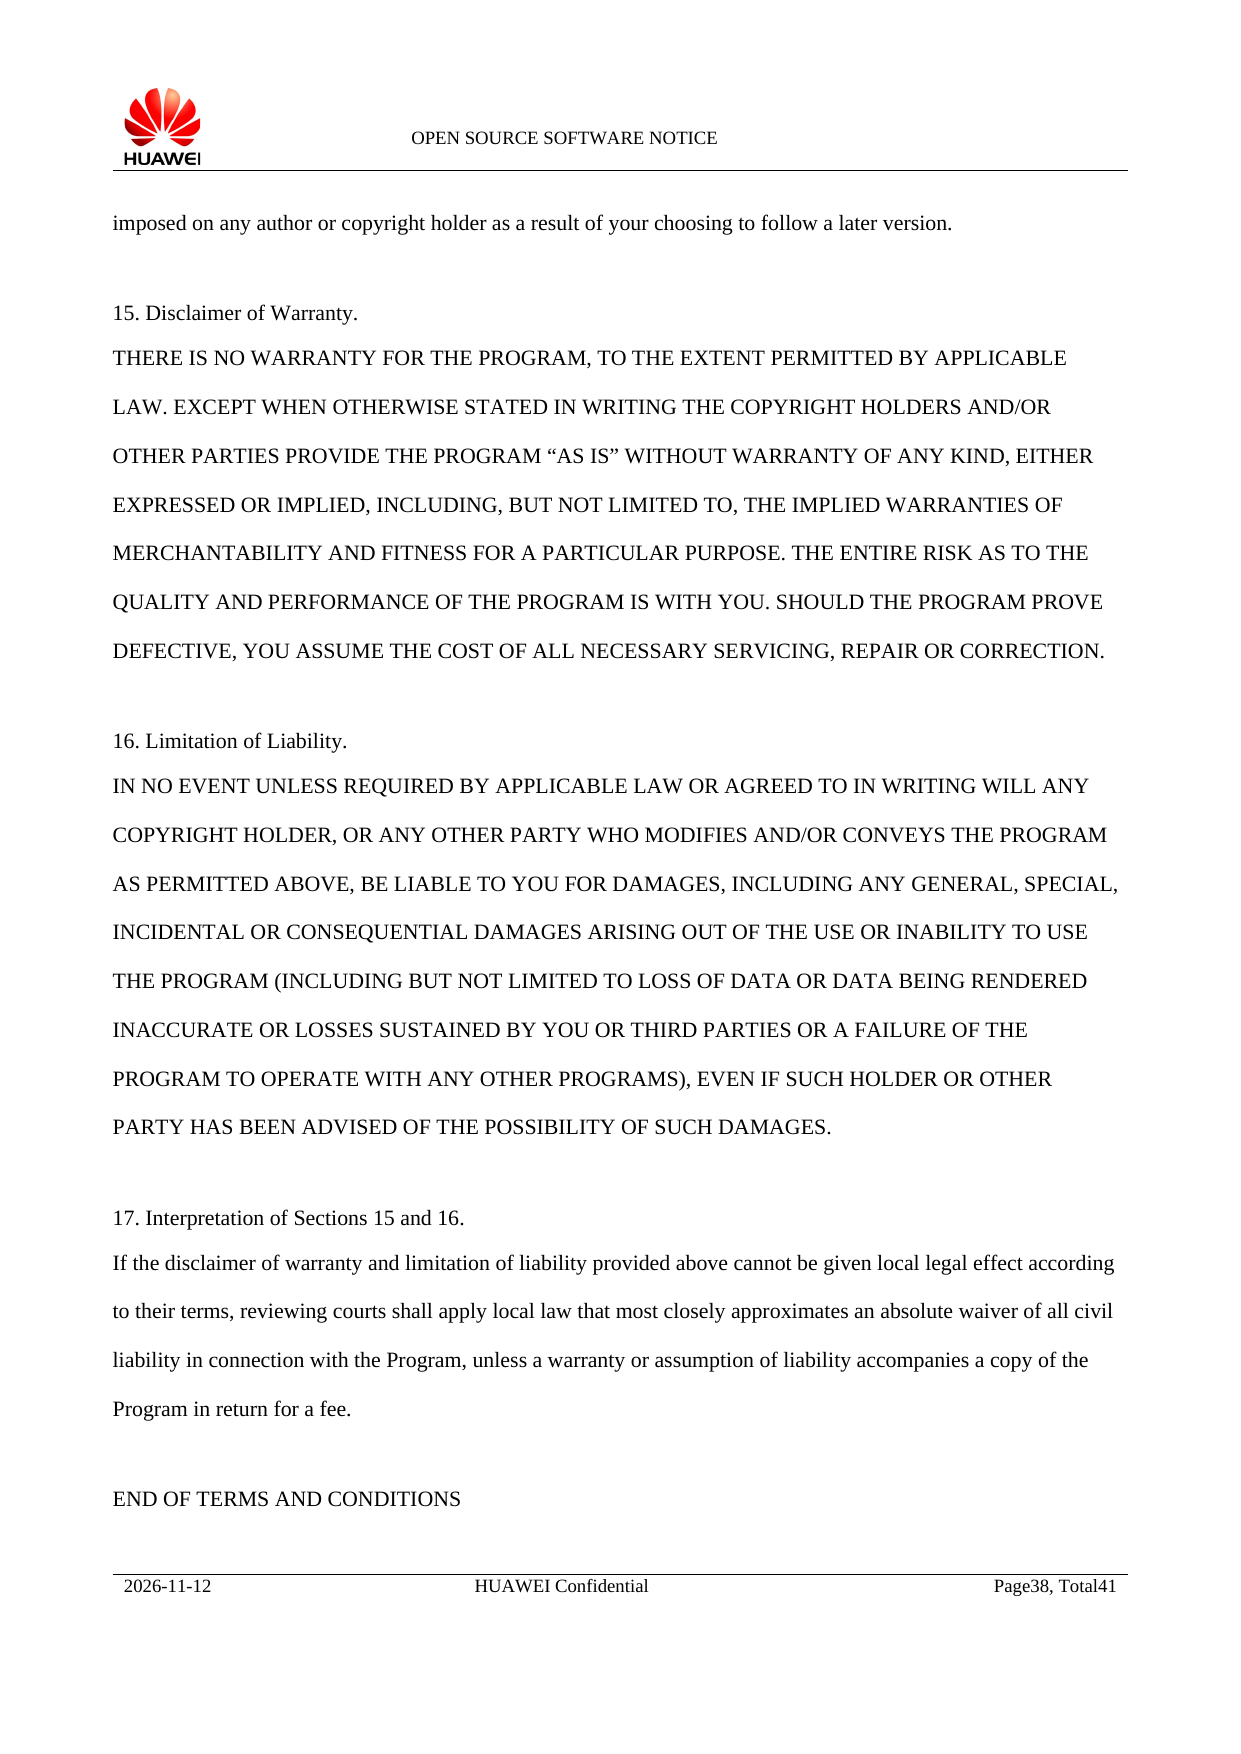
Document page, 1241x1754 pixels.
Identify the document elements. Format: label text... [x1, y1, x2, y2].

text If the disclaimer of warranty and limitation of liability provided above cannot be given local legal effect according to their terms, reviewing courts shall apply local law that most closely approximates an absolute waiver of all civil liability in connection with the Program, unless a warranty or assumption of liability accompanies a copy of the Program in return for a fee. [112, 1246, 1128, 1425]
text 17. Interpretation of Sections 15 and 16. [112, 1201, 1128, 1233]
text THERE IS NO WARRANTY FOR THE PROGRAM, TO THE EXTENT PERMITTED BY APPLICABLE LAW. EXCEPT WHEN OTHERWISE STATED IN WRITING THE COPYRIGHT HOLDERS AND/OR OTHER PARTIES PROVIDE THE PROGRAM “AS IS” WITHOUT WARRANTY OF ANY KIND, EITHER EXPRESSED OR IMPLIED, INCLUDING, BUT NOT LIMITED TO, THE IMPLIED WARRANTIES OF MERCHANTABILITY AND FITNESS FOR A PARTICULAR PURPOSE. THE ENTIRE RISK AS TO THE QUALITY AND PERFORMANCE OF THE PROGRAM IS WITH YOU. SHOULD THE PROGRAM PROVE DEFECTIVE, YOU ASSUME THE COST OF ALL NECESSARY SERVICING, REPAIR OR CORRECTION. [112, 342, 1128, 667]
text IN NO EVENT UNLESS REQUIRED BY APPLICABLE LAW OR AGREED TO IN WRITING WILL ANY COPYRIGHT HOLDER, OR ANY OTHER PARTY WHO MODIFIES AND/OR CONVEYS THE PROGRAM AS PERMITTED ABOVE, BE LIABLE TO YOU FOR DAMAGES, INCLUDING ANY GENERAL, SPECIAL, INCIDENTAL OR CONSEQUENTIAL DAMAGES ARISING OUT OF THE USE OR INABILITY TO USE THE PROGRAM (INCLUDING BUT NOT LIMITED TO LOSS OF DATA OR DATA BEING RENDERED INACCURATE OR LOSSES SUSTAINED BY YOU OR THIRD PARTIES OR A FAILURE OF THE PROGRAM TO OPERATE WITH ANY OTHER PROGRAMS), EVEN IF SUCH HOLDER OR OTHER PARTY HAS BEEN ADVISED OF THE POSSIBILITY OF SUCH DAMAGES. [112, 769, 1128, 1143]
text END OF TERMS AND CONDITIONS [112, 1482, 1128, 1515]
text 16. Limitation of Liability. [112, 724, 1128, 757]
picture [124, 88, 201, 165]
text 15. Disclaimer of Warranty. [112, 297, 1128, 329]
